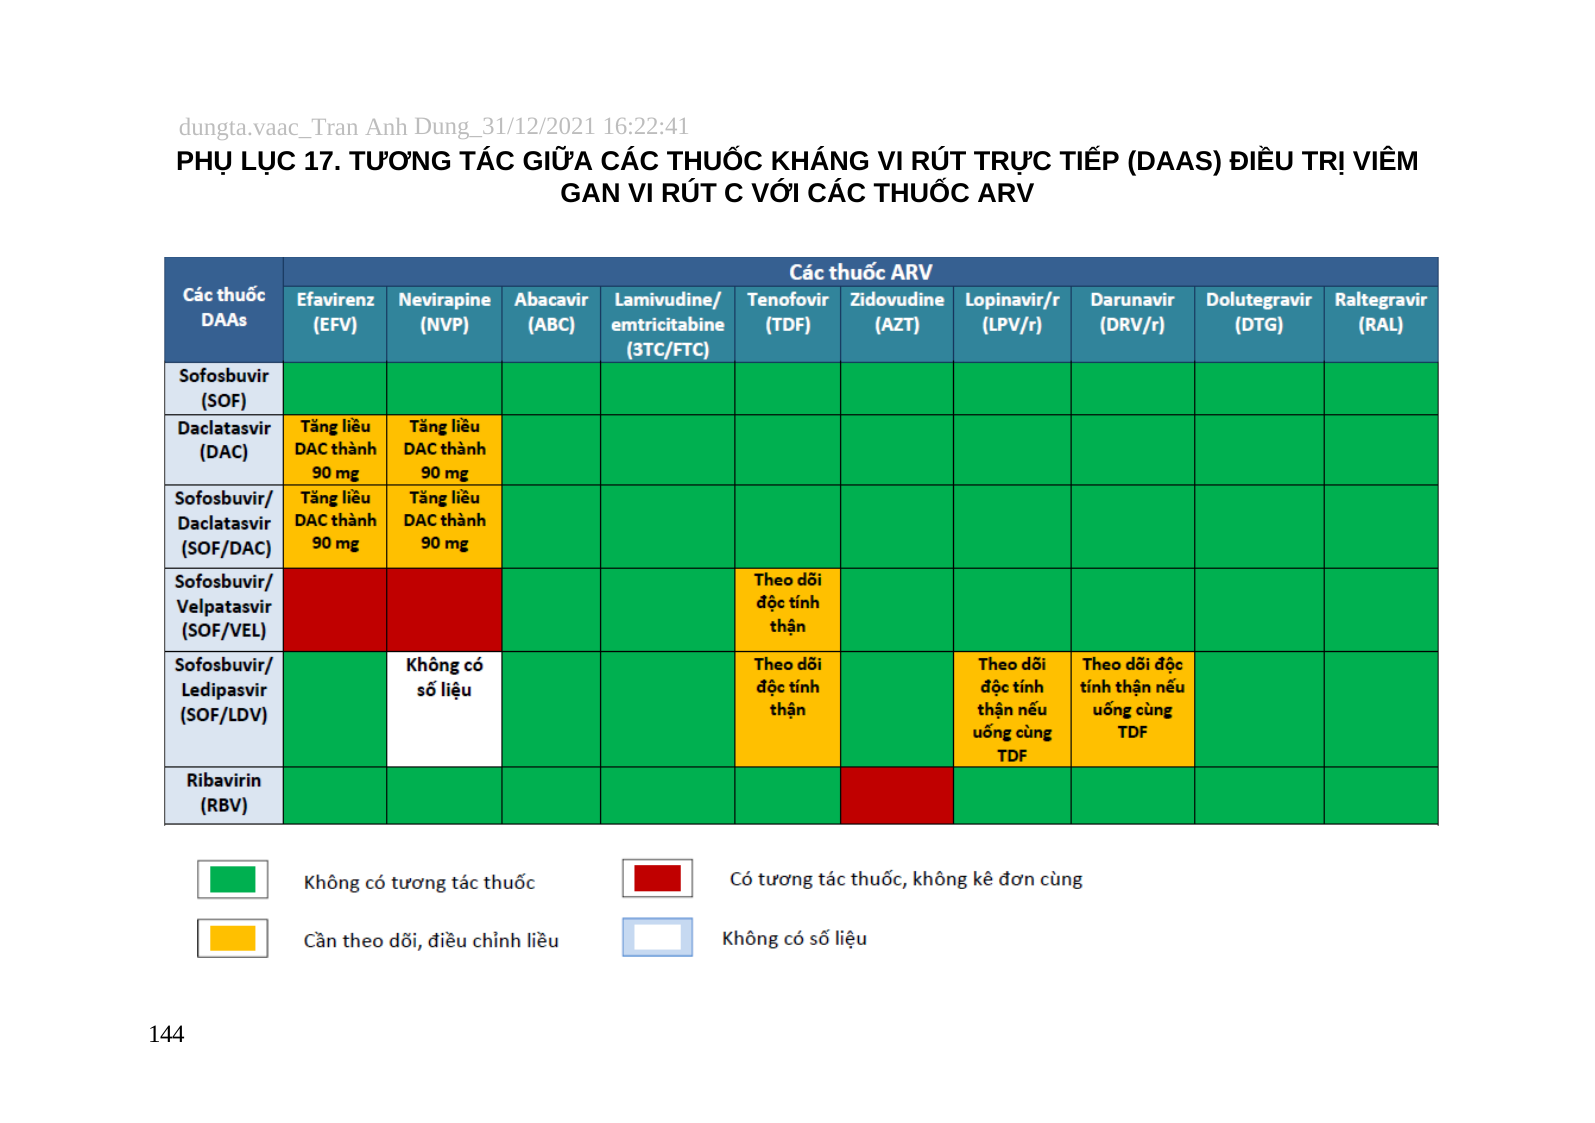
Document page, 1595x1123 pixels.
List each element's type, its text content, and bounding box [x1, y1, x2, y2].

picture [164, 257, 1439, 958]
subtitle PHỤ LỤC 17. TƯƠNG TÁC GIỮA CÁC THUỐC KHÁNG VI RÚT TRỰC TIẾP (DAAS) ĐIỀU TRỊ VIÊM GAN VI RÚT C VỚI CÁC THUỐC ARV [176, 145, 1419, 208]
